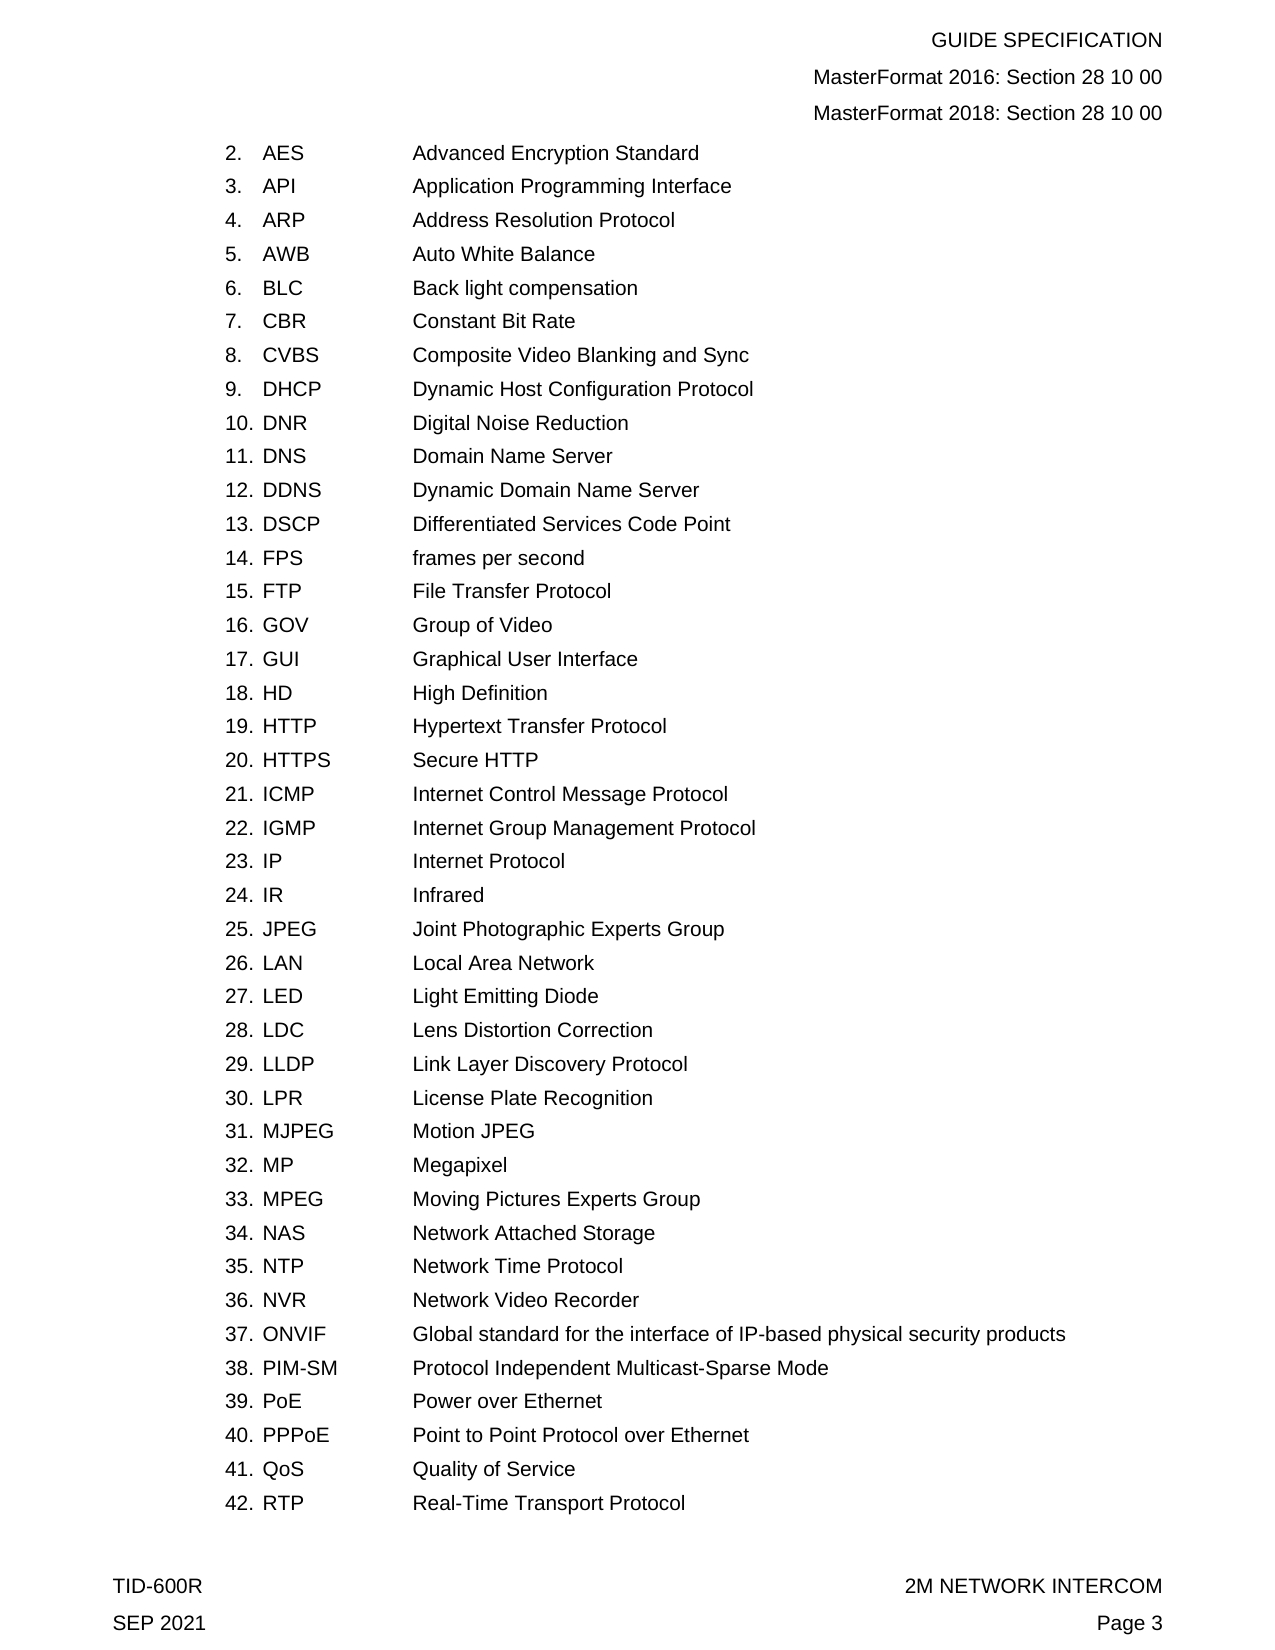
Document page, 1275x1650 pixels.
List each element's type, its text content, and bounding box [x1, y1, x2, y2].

list FTP File Transfer Protocol [225, 579, 1162, 603]
list API Application Programming Interface [225, 174, 1162, 198]
list MP Megapixel [225, 1153, 1162, 1177]
list IR Infrared [225, 883, 1162, 907]
list ICMP Internet Control Message Protocol [225, 782, 1162, 806]
list NTP Network Time Protocol [225, 1254, 1162, 1278]
list DNR Digital Noise Reduction [225, 411, 1162, 434]
list NAS Network Attached Storage [225, 1221, 1162, 1244]
list PPPoE Point to Point Protocol over Ethernet [225, 1423, 1162, 1447]
list HTTPS Secure HTTP [225, 748, 1162, 772]
list LAN Local Area Network [225, 951, 1162, 974]
list IGMP Internet Group Management Protocol [225, 816, 1162, 839]
list DSCP Differentiated Services Code Point [225, 512, 1162, 536]
list LDC Lens Distortion Correction [225, 1018, 1162, 1042]
list QoS Quality of Service [225, 1457, 1162, 1481]
list RTP Real-Time Transport Protocol [225, 1491, 1162, 1514]
list ARP Address Resolution Protocol [225, 208, 1162, 232]
list JPEG Joint Photographic Experts Group [225, 917, 1162, 941]
list HTTP Hypertext Transfer Protocol [225, 714, 1162, 738]
list MJPEG Motion JPEG [225, 1119, 1162, 1143]
list DHCP Dynamic Host Configuration Protocol [225, 377, 1162, 401]
list FPS frames per second [225, 546, 1162, 569]
list LLDP Link Layer Discovery Protocol [225, 1052, 1162, 1076]
list AES Advanced Encryption Standard [225, 141, 1162, 164]
list ONVIF Global standard for the interface of IP-based physical security products [225, 1322, 1162, 1346]
list PoE Power over Ethernet [225, 1389, 1162, 1413]
list PIM-SM Protocol Independent Multicast-Sparse Mode [225, 1356, 1162, 1379]
list LED Light Emitting Diode [225, 984, 1162, 1008]
list HD High Definition [225, 681, 1162, 704]
list NVR Network Video Recorder [225, 1288, 1162, 1312]
list IP Internet Protocol [225, 849, 1162, 873]
list DDNS Dynamic Domain Name Server [225, 478, 1162, 502]
list CBR Constant Bit Rate [225, 309, 1162, 333]
list CVBS Composite Video Blanking and Sync [225, 343, 1162, 367]
list GOV Group of Video [225, 613, 1162, 637]
list AWB Auto White Balance [225, 242, 1162, 266]
list DNS Domain Name Server [225, 444, 1162, 468]
list LPR License Plate Recognition [225, 1086, 1162, 1109]
list GUI Graphical User Interface [225, 647, 1162, 671]
list MPEG Moving Pictures Experts Group [225, 1187, 1162, 1211]
list BLC Back light compensation [225, 276, 1162, 299]
